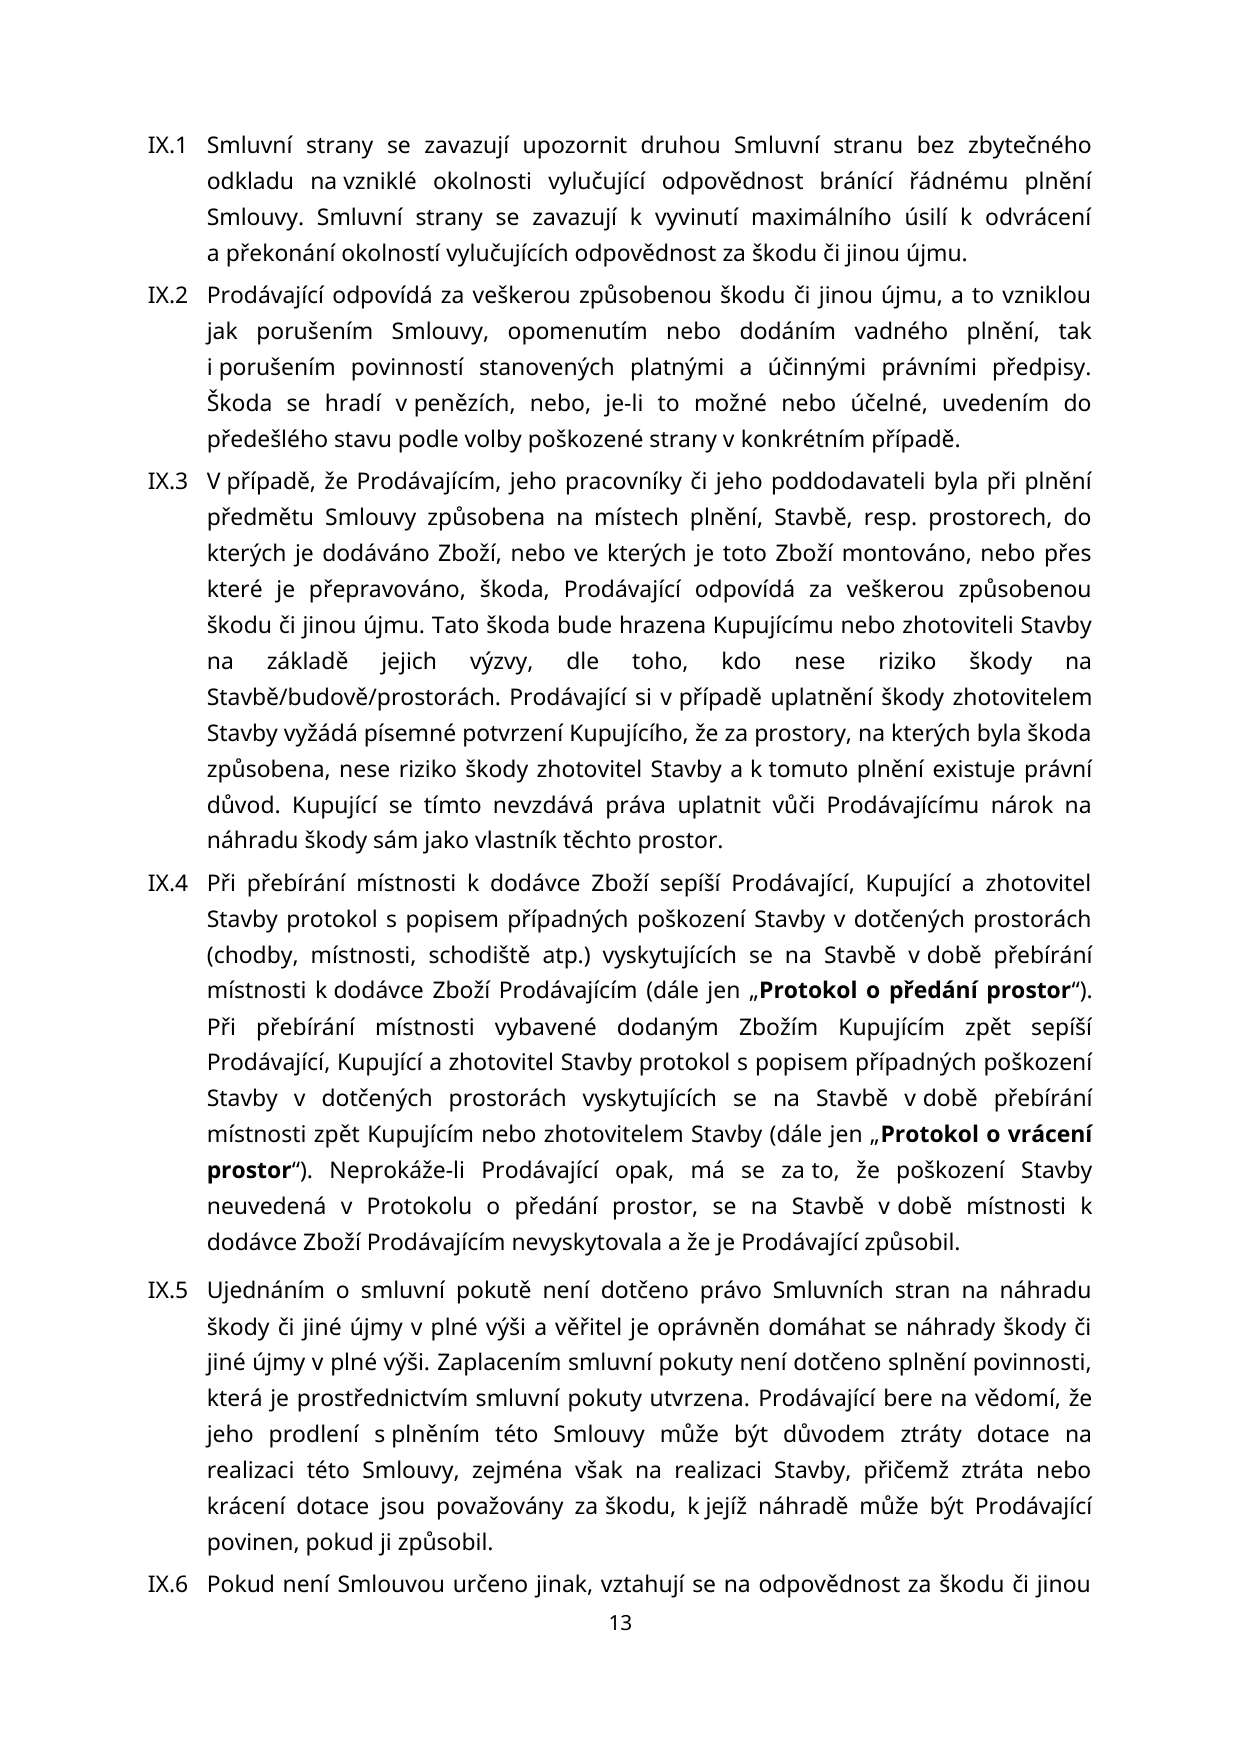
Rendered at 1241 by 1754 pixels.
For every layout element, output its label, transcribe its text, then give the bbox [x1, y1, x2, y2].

list Při přebírání místnosti k dodávce Zboží sepíší Prodávající, Kupující a zhotovitel Stavby protokol s popisem případných poškození Stavby v dotčených prostorách (chodby, místnosti, schodiště atp.) vyskytujících se na Stavbě v době přebírání místnosti k dodávce Zboží Prodávajícím (dále jen „Protokol o předání prostor“). Při přebírání místnosti vybavené dodaným Zbožím Kupujícím zpět sepíší Prodávající, Kupující a zhotovitel Stavby protokol s popisem případných poškození Stavby v dotčených prostorách vyskytujících se na Stavbě v době přebírání místnosti zpět Kupujícím nebo zhotovitelem Stavby (dále jen „Protokol o vrácení prostor“). Neprokáže-li Prodávající opak, má se za to, že poškození Stavby neuvedená v Protokolu o předání prostor, se na Stavbě v době místnosti k dodávce Zboží Prodávajícím nevyskytovala a že je Prodávající způsobil. [148, 867, 1093, 1257]
subtitle Ujednáním o smluvní pokutě není dotčeno právo Smluvních stran na náhradu škody či jiné újmy v plné výši a věřitel je oprávněn domáhat se náhrady škody či jiné újmy v plné výši. Zaplacením smluvní pokuty není dotčeno splnění povinnosti, která je prostřednictvím smluvní pokuty utvrzena. Prodávající bere na vědomí, že jeho prodlení s plněním této Smlouvy může být důvodem ztráty dotace na realizaci této Smlouvy, zejména však na realizaci Stavby, přičemž ztráta nebo krácení dotace jsou považovány za škodu, k jejíž náhradě může být Prodávající povinen, pokud ji způsobil. [148, 1274, 1093, 1557]
subtitle Smluvní strany se zavazují upozornit druhou Smluvní stranu bez zbytečného odkladu na vzniklé okolnosti vylučující odpovědnost bránící řádnému plnění Smlouvy. Smluvní strany se zavazují k vyvinutí maximálního úsilí k odvrácení a překonání okolností vylučujících odpovědnost za škodu či jinou újmu. [148, 129, 1093, 268]
subtitle V případě, že Prodávajícím, jeho pracovníky či jeho poddodavateli byla při plnění předmětu Smlouvy způsobena na místech plnění, Stavbě, resp. prostorech, do kterých je dodáváno Zboží, nebo ve kterých je toto Zboží montováno, nebo přes které je přepravováno, škoda, Prodávající odpovídá za veškerou způsobenou škodu či jinou újmu. Tato škoda bude hrazena Kupujícímu nebo zhotoviteli Stavby na základě jejich výzvy, dle toho, kdo nese riziko škody na Stavbě/budově/prostorách. Prodávající si v případě uplatnění škody zhotovitelem Stavby vyžádá písemné potvrzení Kupujícího, že za prostory, na kterých byla škoda způsobena, nese riziko škody zhotovitel Stavby a k tomuto plnění existuje právní důvod. Kupující se tímto nevzdává práva uplatnit vůči Prodávajícímu nárok na náhradu škody sám jako vlastník těchto prostor. [148, 465, 1093, 856]
subtitle Prodávající odpovídá za veškerou způsobenou škodu či jinou újmu, a to vzniklou jak porušením Smlouvy, opomenutím nebo dodáním vadného plnění, tak i porušením povinností stanovených platnými a účinnými právními předpisy. Škoda se hradí v penězích, nebo, je-li to možné nebo účelné, uvedením do předešlého stavu podle volby poškozené strany v konkrétním případě. [148, 279, 1093, 454]
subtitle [148, 1568, 1093, 1599]
